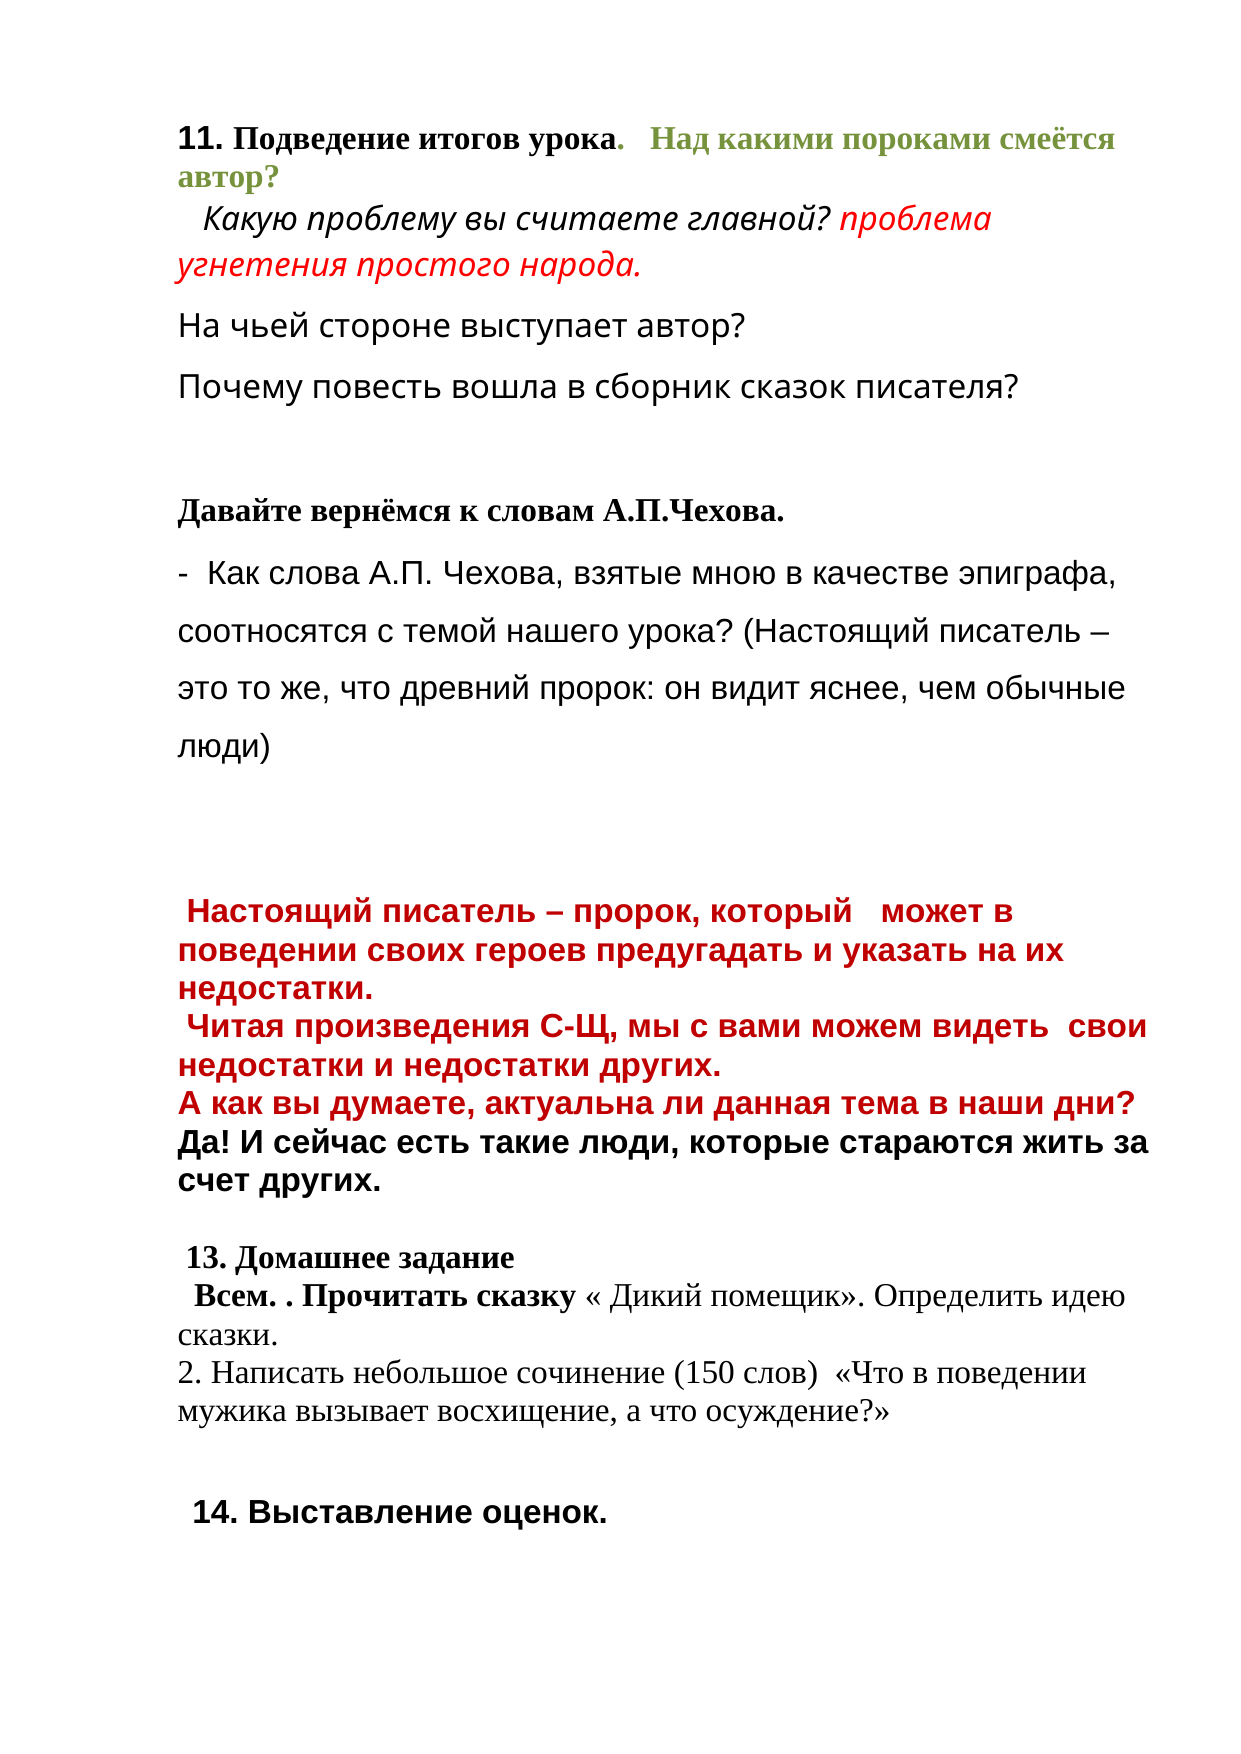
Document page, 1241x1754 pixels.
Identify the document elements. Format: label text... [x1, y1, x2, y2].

text - Как слова А.П. Чехова, взятые мною в качестве эпиграфа, соотносятся с темой нашего урока? (Настоящий писатель – это то же, что древний пророк: он видит яснее, чем обычные люди) [177, 553, 1152, 764]
text 14. Выставление оценок. [192, 1492, 1152, 1531]
text Какую проблему вы считаете главной? проблема угнетения простого народа. [177, 195, 1152, 286]
text Читая произведения С-Щ, мы с вами можем видеть свои недостатки и недостатки других. [177, 1007, 1152, 1083]
text А как вы думаете, актуальна ли данная тема в наши дни? [177, 1083, 1152, 1122]
text Да! И сейчас есть такие люди, которые стараются жить за счет других. [177, 1122, 1152, 1199]
text 13. Домашнее задание [177, 1237, 1150, 1275]
text 11. Подведение итогов урока. Над какими пороками смеётся автор? [177, 118, 1152, 195]
text Всем. . Прочитать сказку « Дикий помещик». Определить идею сказки. [177, 1275, 1152, 1352]
text 2. Написать небольшое сочинение (150 слов) «Что в поведении мужика вызывает восхищение, а что осуждение?» [177, 1352, 1152, 1429]
text На чьей стороне выступает автор? [177, 301, 1152, 347]
text Давайте вернёмся к словам А.П.Чехова. [177, 490, 1152, 528]
text Почему повесть вошла в сборник сказок писателя? [177, 362, 1152, 408]
text Настоящий писатель – пророк, который может в поведении своих героев предугадать и указать на их недостатки. [177, 891, 1152, 1007]
